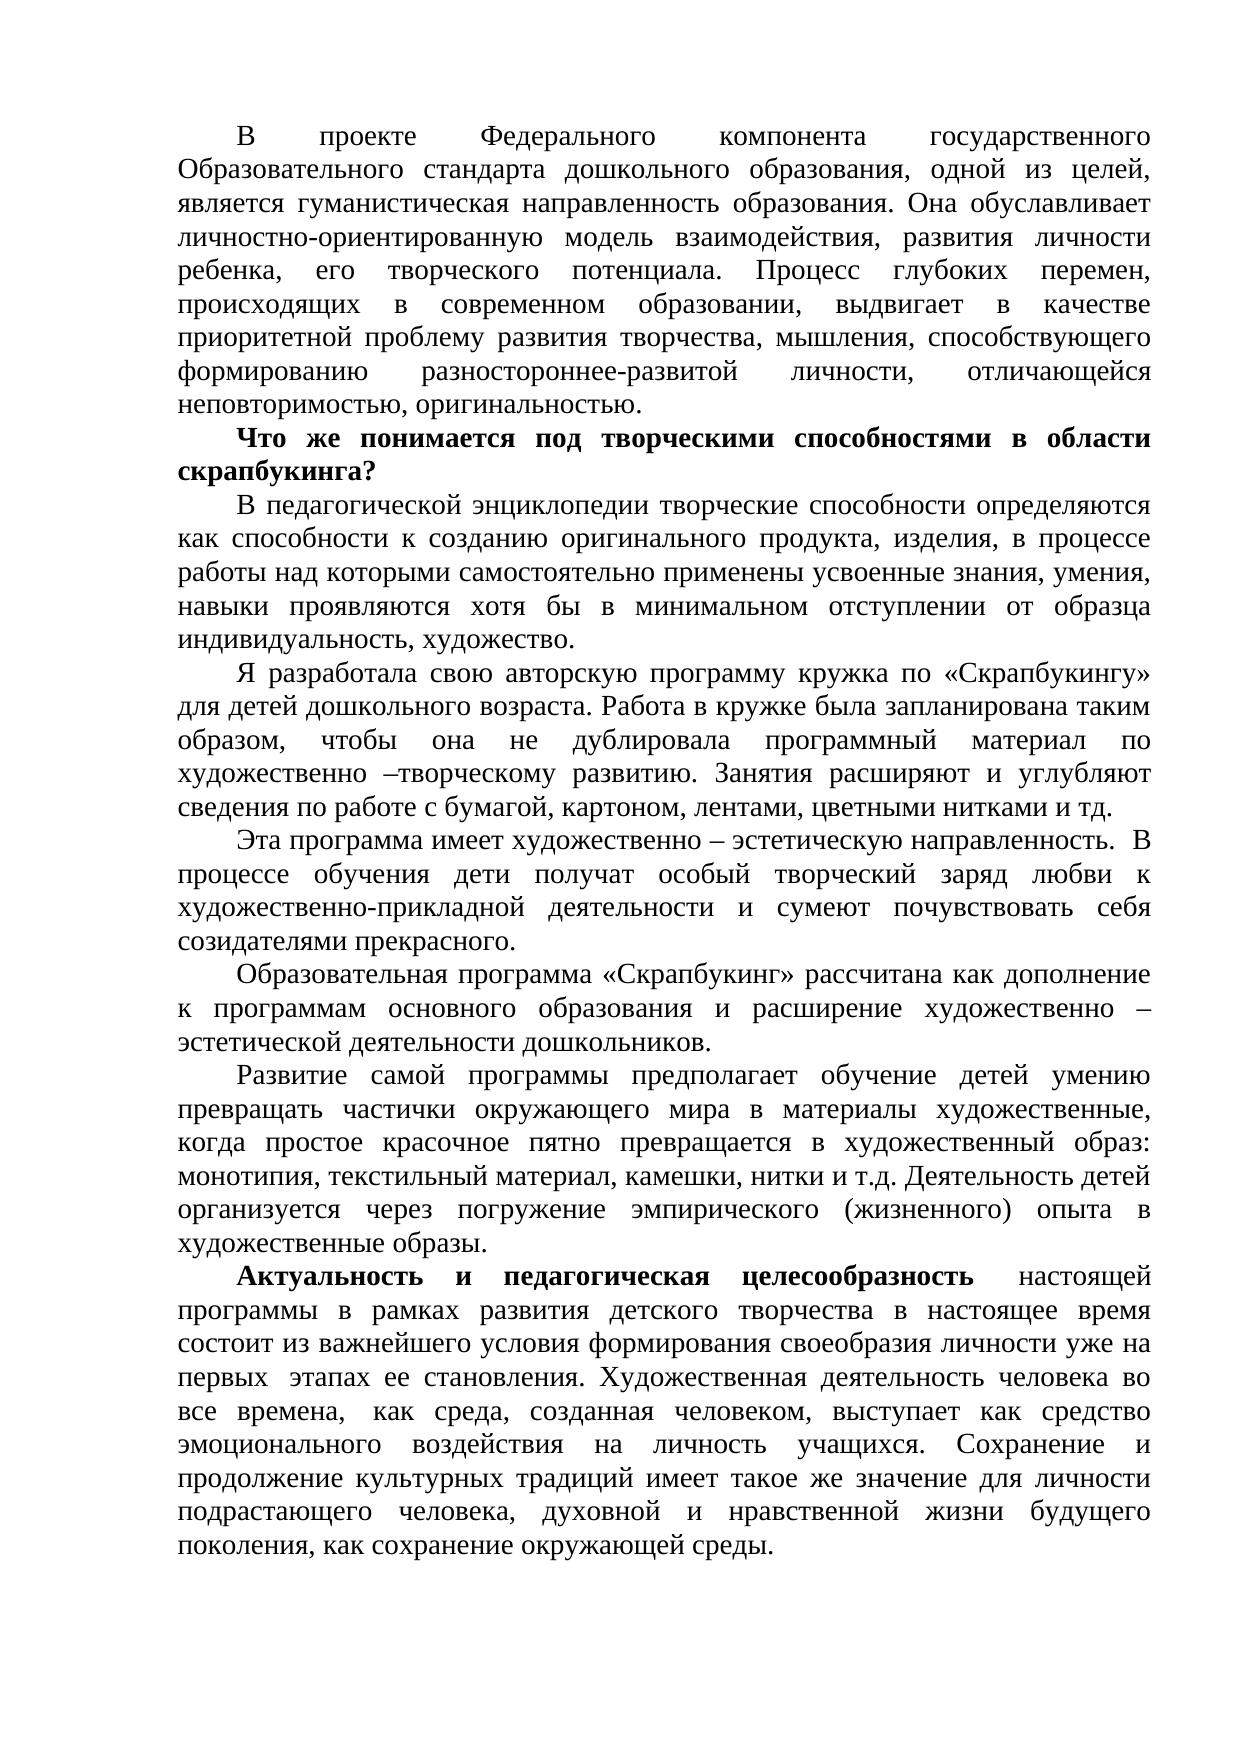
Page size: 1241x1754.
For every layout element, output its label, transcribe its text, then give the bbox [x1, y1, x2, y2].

text Образовательная программа «Скрапбукинг» рассчитана как дополнение к программам основного образования и расширение художественно – эстетической деятельности дошкольников. [177, 957, 1152, 1057]
text Что же понимается под творческими способностями в области скрапбукинга? [177, 420, 1152, 487]
text Актуальность и педагогическая целесообразность настоящей программы в рамках развития детского творчества в настоящее время состоит из важнейшего условия формирования своеобразия личности уже на первых этапах ее становления. Художественная деятельность человека во все времена, как среда, созданная человеком, выступает как средство эмоционального воздействия на личность учащихся. Сохранение и продолжение культурных традиций имеет такое же значение для личности подрастающего человека, духовной и нравственной жизни будущего поколения, как сохранение окружающей среды. [177, 1258, 1152, 1560]
text В проекте Федерального компонента государственного Образовательного стандарта дошкольного образования, одной из целей, является гуманистическая направленность образования. Она обуславливает личностно-ориентированную модель взаимодействия, развития личности ребенка, его творческого потенциала. Процесс глубоких перемен, происходящих в современном образовании, выдвигает в качестве приоритетной проблему развития творчества, мышления, способствующего формированию разностороннее-развитой личности, отличающейся неповторимостью, оригинальностью. [177, 118, 1152, 420]
text Развитие самой программы предполагает обучение детей умению превращать частички окружающего мира в материалы художественные, когда простое красочное пятно превращается в художественный образ: монотипия, текстильный материал, камешки, нитки и т.д. Деятельность детей организуется через погружение эмпирического (жизненного) опыта в художественные образы. [177, 1057, 1152, 1258]
text Я разработала свою авторскую программу кружка по «Скрапбукингу» для детей дошкольного возраста. Работа в кружке была запланирована таким образом, чтобы она не дублировала программный материал по художественно –творческому развитию. Занятия расширяют и углубляют сведения по работе с бумагой, картоном, лентами, цветными нитками и тд. [177, 655, 1152, 822]
text Эта программа имеет художественно – эстетическую направленность. В процессе обучения дети получат особый творческий заряд любви к художественно-прикладной деятельности и сумеют почувствовать себя созидателями прекрасного. [177, 822, 1152, 957]
text В педагогической энциклопедии творческие способности определяются как способности к созданию оригинального продукта, изделия, в процессе работы над которыми самостоятельно применены усвоенные знания, умения, навыки проявляются хотя бы в минимальном отступлении от образца индивидуальность, художество. [177, 487, 1152, 655]
